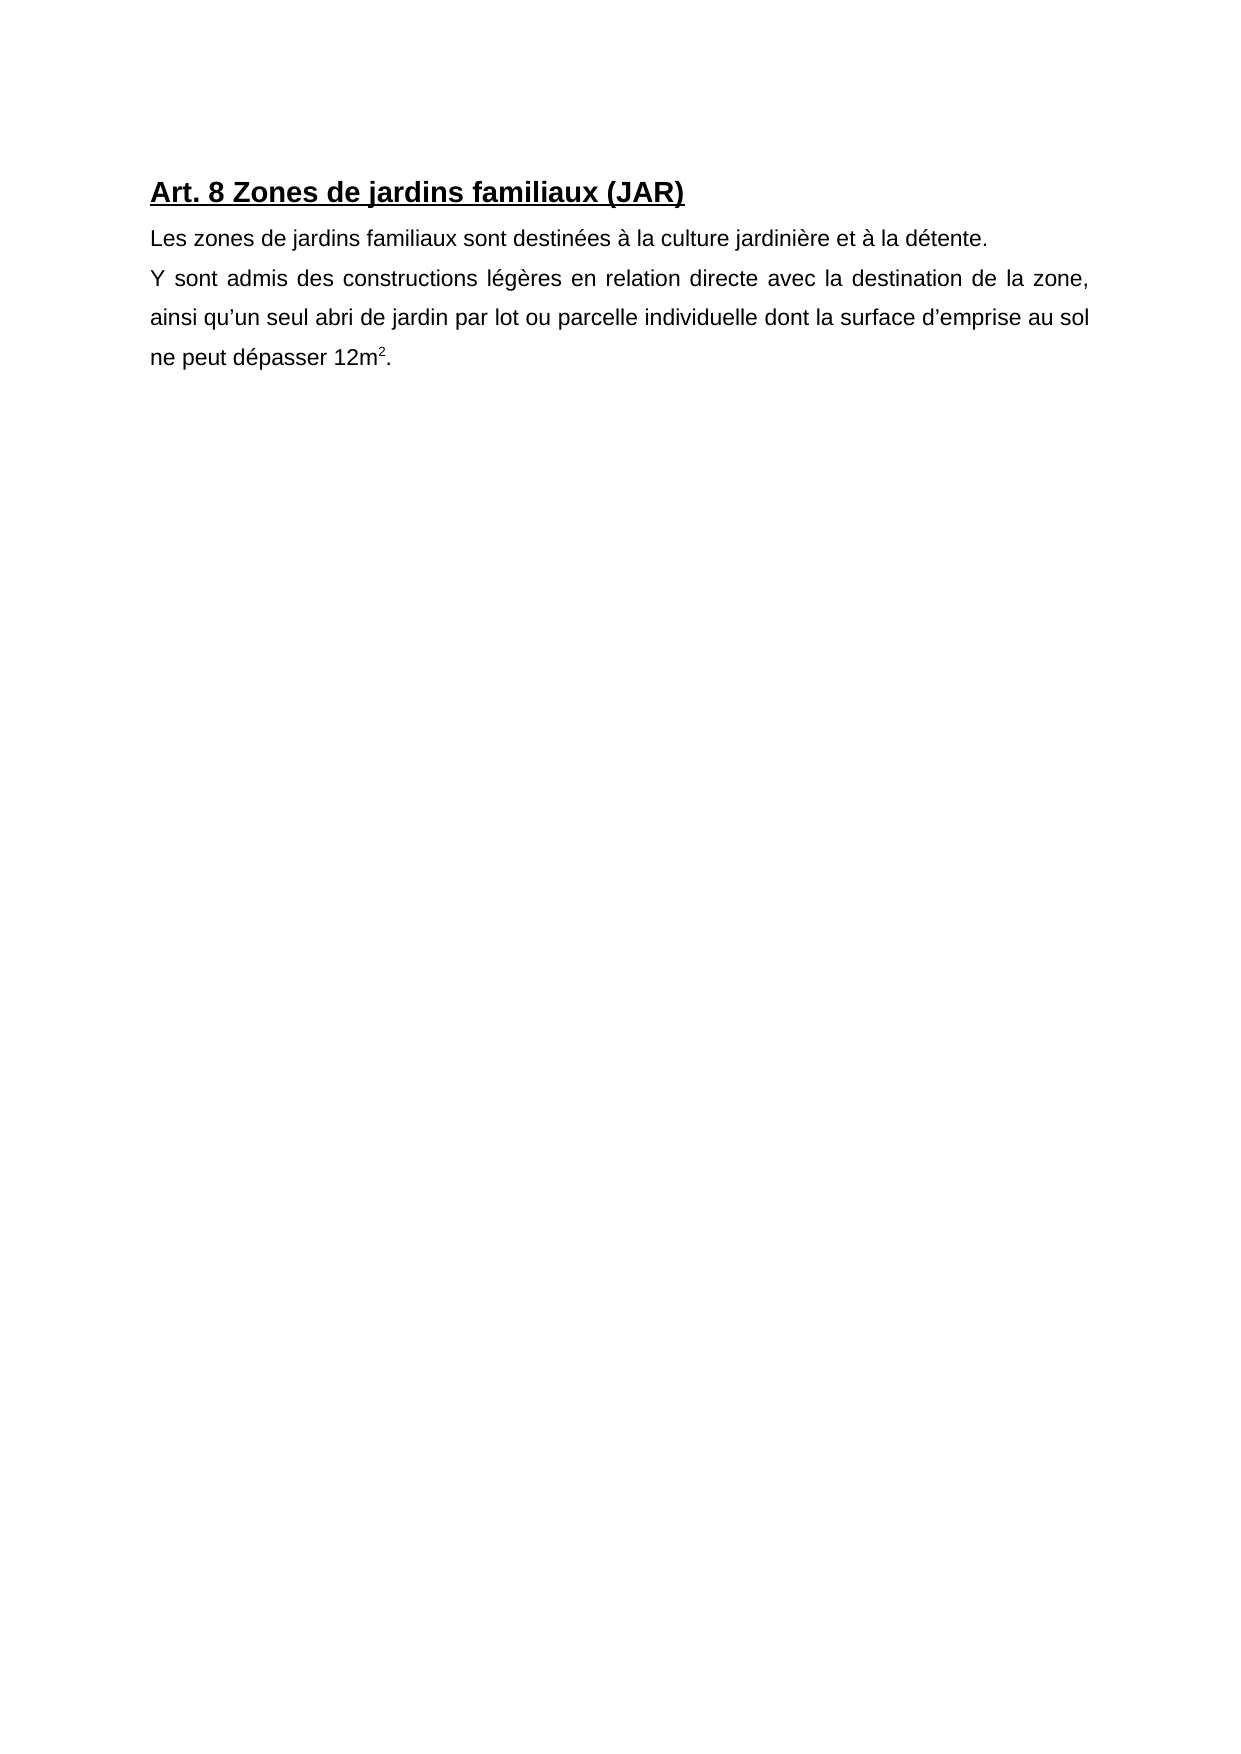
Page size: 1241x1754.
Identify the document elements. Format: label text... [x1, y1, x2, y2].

text Y sont admis des constructions légères en relation directe avec la destination de la zone, ainsi qu’un seul abri de jardin par lot ou parcelle individuelle dont la surface d’emprise au sol ne peut dépasser 12m2. [150, 265, 1090, 370]
text Les zones de jardins familiaux sont destinées à la culture jardinière et à la détente. [150, 225, 1090, 252]
subtitle Art. 8 Zones de jardins familiaux (JAR) [150, 175, 1090, 208]
